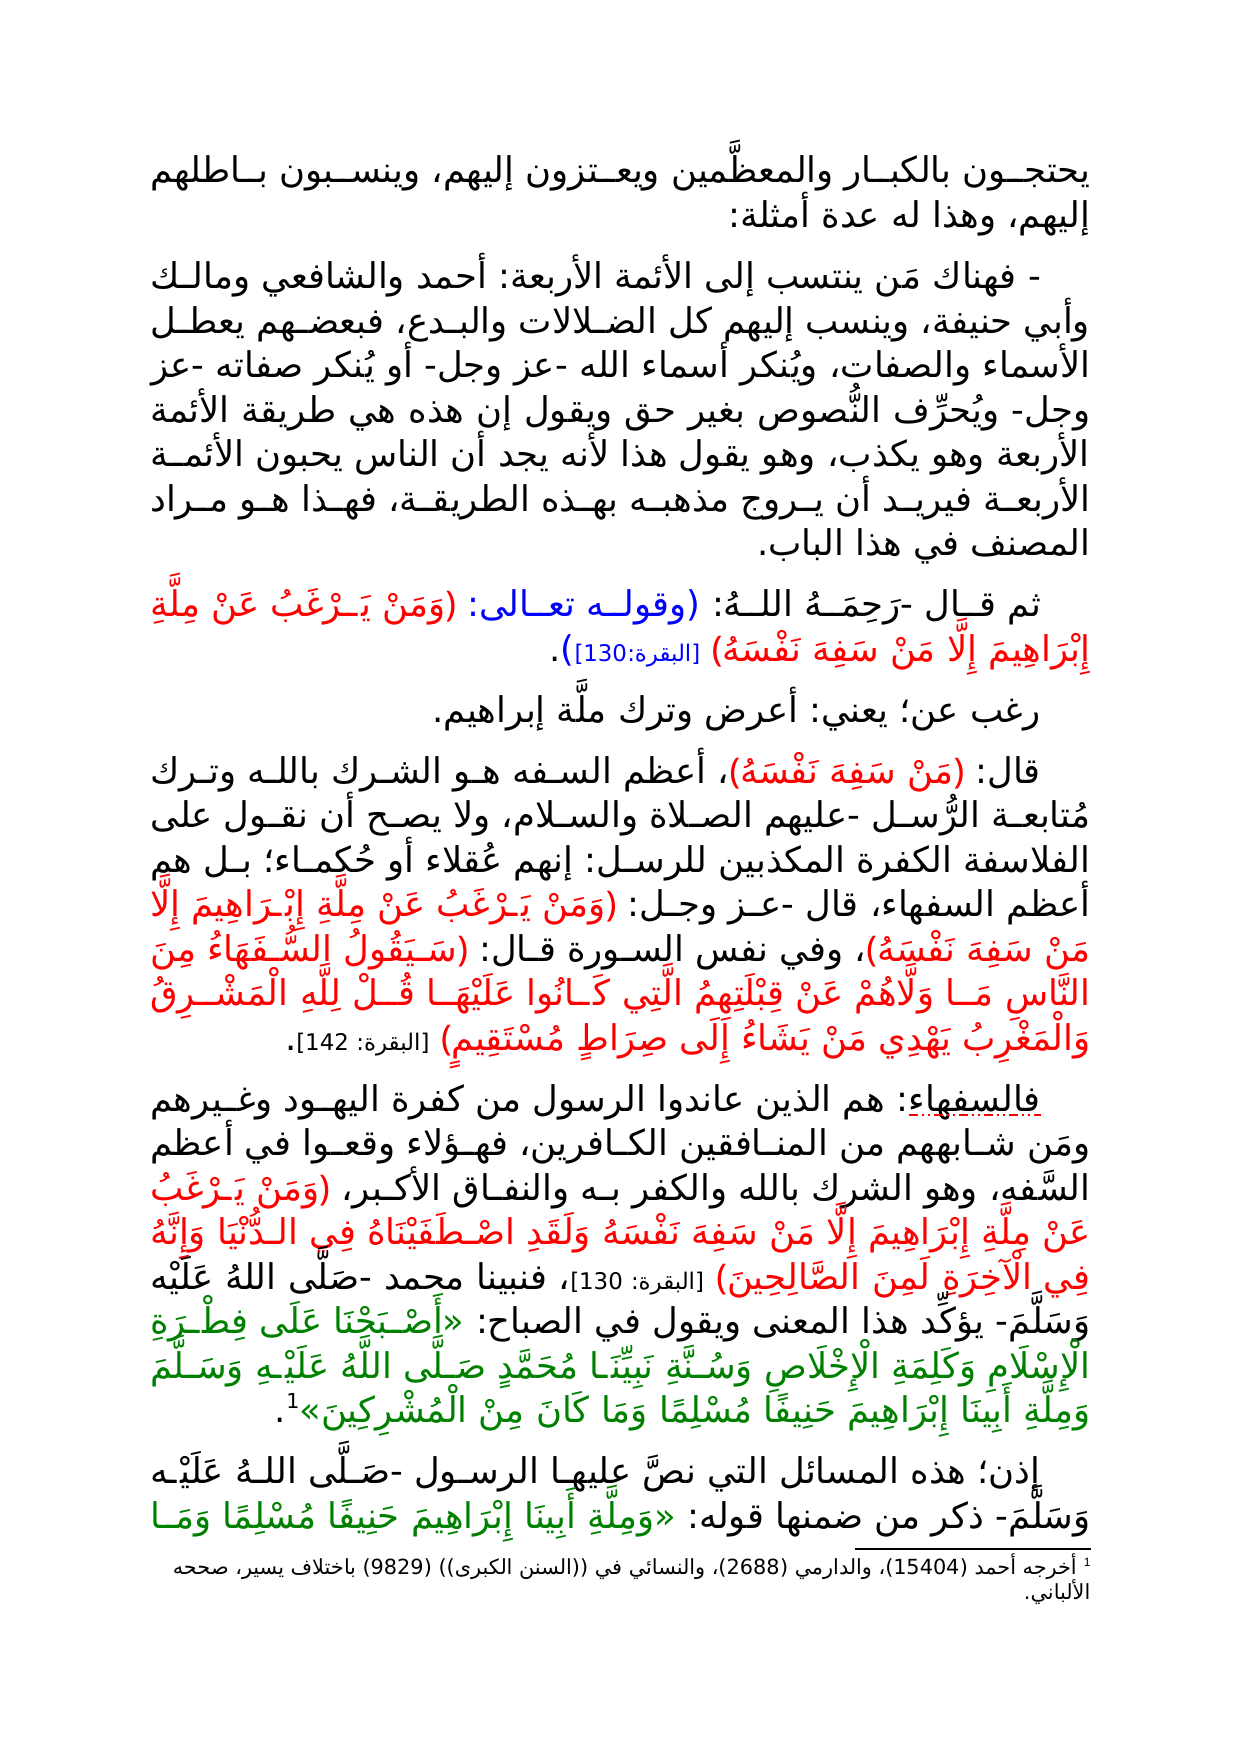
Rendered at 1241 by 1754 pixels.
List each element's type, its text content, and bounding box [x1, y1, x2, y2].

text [150, 1451, 1090, 1537]
text رغب عن؛ يعني: أعرض وترك ملَّة إبراهيم. [150, 689, 1090, 731]
text ثم قال -رَحِمَهُ اللهُ: (وقوله تعالى: ﴿وَمَنْ يَرْغَبُ عَنْ مِلَّةِ إِبْرَاهِيمَ إِلَّا مَنْ سَفِهَ نَفْسَهُ﴾ [البقرة:130]). [150, 584, 1090, 669]
text فالسفهاء: هم الذين عاندوا الرسول من كفرة اليهود وغيرهم ومَن شابههم من المنافقين الكافرين، فهؤلاء وقعوا في أعظم السَّفه، وهو الشرك بالله والكفر به والنفاق الأكبر، ﴿وَمَنْ يَرْغَبُ عَنْ مِلَّةِ إِبْرَاهِيمَ إِلَّا مَنْ سَفِهَ نَفْسَهُ وَلَقَدِ اصْطَفَيْنَاهُ فِي الدُّنْيَا وَإِنَّهُ فِي الْآخِرَةِ لَمِنَ الصَّالِحِينَ﴾ [البقرة: 130]، فنبينا محمد -صَلَّى اللهُ عَلَيْه وَسَلَّمَ- يؤكِّد هذا المعنى ويقول في الصباح: «أَصْبَحْنَا عَلَى فِطْرَةِ الْإِسْلَامِ وَكَلِمَةِ الْإِخْلَاصِ وَسُنَّةِ نَبِيِّنَا مُحَمَّدٍ صَلَّى اللَّهُ عَلَيْهِ وَسَلَّمَ وَمِلَّةِ أَبِينَا إِبْرَاهِيمَ حَنِيفًا مُسْلِمًا وَمَا كَانَ مِنْ الْمُشْرِكِينَ». [150, 1078, 1090, 1431]
text - فهناك مَن ينتسب إلى الأئمة الأربعة: أحمد والشافعي ومالك وأبي حنيفة، وينسب إليهم كل الضلالات والبدع، فبعضهم يعطل الأسماء والصفات، ويُنكر أسماء الله -عز وجل- أو يُنكر صفاته -عز وجل- ويُحرِّف النُّصوص بغير حق ويقول إن هذه هي طريقة الأئمة الأربعة وهو يكذب، وهو يقول هذا لأنه يجد أن الناس يحبون الأئمة الأربعة فيريد أن يروج مذهبه بهذه الطريقة، فهذا هو مراد المصنف في هذا الباب. [150, 256, 1090, 564]
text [150, 150, 1090, 236]
text قال: ﴿مَنْ سَفِهَ نَفْسَهُ﴾، أعظم السفه هو الشرك بالله وترك مُتابعة الرُّسل -عليهم الصلاة والسلام، ولا يصح أن نقول على الفلاسفة الكفرة المكذبين للرسل: إنهم عُقلاء أو حُكماء؛ بل هم أعظم السفهاء، قال -عز وجل: ﴿وَمَنْ يَرْغَبُ عَنْ مِلَّةِ إِبْرَاهِيمَ إِلَّا مَنْ سَفِهَ نَفْسَهُ﴾، وفي نفس السورة قال: ﴿سَيَقُولُ السُّفَهَاءُ مِنَ النَّاسِ مَا وَلَّاهُمْ عَنْ قِبْلَتِهِمُ الَّتِي كَانُوا عَلَيْهَا قُلْ لِلَّهِ الْمَشْرِقُ وَالْمَغْرِبُ يَهْدِي مَنْ يَشَاءُ إِلَى صِرَاطٍ مُسْتَقِيمٍ﴾ [البقرة: 142]. [150, 750, 1090, 1058]
